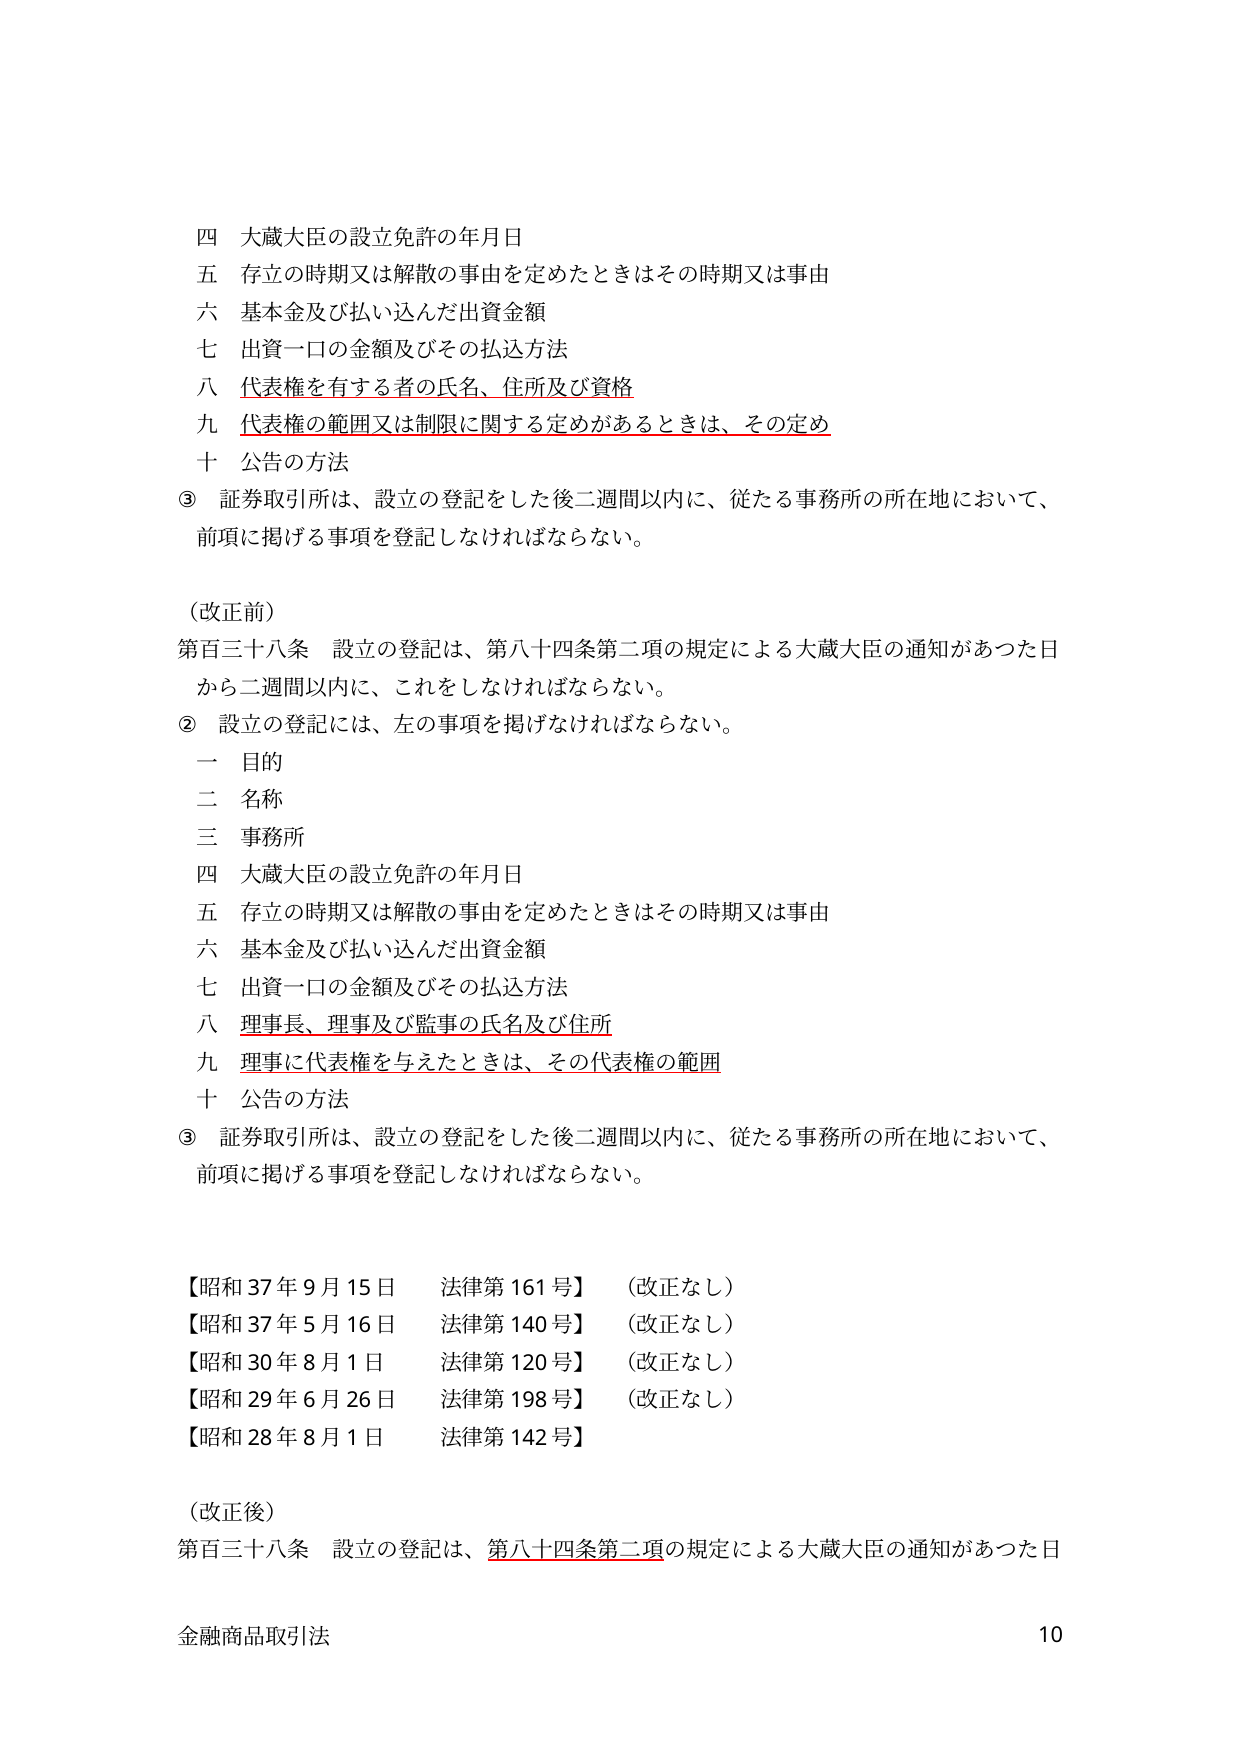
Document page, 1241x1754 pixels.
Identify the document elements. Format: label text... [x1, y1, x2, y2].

text ③ 証券取引所は、設立の登記をした後二週間以内に、従たる事務所の所在地において、前項に掲げる事項を登記しなければならない。 [177, 1117, 1063, 1192]
text 第百三十八条 設立の登記は、第八十四条第二項の規定による大蔵大臣の通知があつた日から二週間以内に、これをしなければならない。 [177, 629, 1063, 704]
text 八 理事長、理事及び監事の氏名及び住所 [196, 1004, 1063, 1042]
text 六 基本金及び払い込んだ出資金額 [196, 929, 1063, 967]
text （改正前） [177, 592, 1063, 629]
text 九 理事に代表権を与えたときは、その代表権の範囲 [196, 1042, 1063, 1079]
text 十 公告の方法 [196, 442, 1063, 479]
text 十 公告の方法 [196, 1079, 1063, 1117]
text 七 出資一口の金額及びその払込方法 [196, 967, 1063, 1004]
text 五 存立の時期又は解散の事由を定めたときはその時期又は事由 [196, 254, 1063, 292]
text 【昭和30年8月1日 法律第120号】 （改正なし） [177, 1342, 1063, 1379]
text 【昭和37年5月16日 法律第140号】 （改正なし） [177, 1304, 1063, 1342]
text 四 大蔵大臣の設立免許の年月日 [196, 854, 1063, 892]
text 六 基本金及び払い込んだ出資金額 [196, 292, 1063, 329]
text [177, 1529, 1063, 1567]
text ③ 証券取引所は、設立の登記をした後二週間以内に、従たる事務所の所在地において、前項に掲げる事項を登記しなければならない。 [177, 479, 1063, 554]
text 四 大蔵大臣の設立免許の年月日 [196, 217, 1063, 254]
text （改正後） [177, 1492, 1063, 1529]
text ② 設立の登記には、左の事項を掲げなければならない。 [177, 704, 1063, 742]
text 五 存立の時期又は解散の事由を定めたときはその時期又は事由 [196, 892, 1063, 929]
text 七 出資一口の金額及びその払込方法 [196, 329, 1063, 367]
text 【昭和29年6月26日 法律第198号】 （改正なし） [177, 1379, 1063, 1417]
text 八 代表権を有する者の氏名、住所及び資格 [196, 367, 1063, 404]
text 一 目的 [196, 742, 1063, 779]
text 二 名称 [196, 779, 1063, 817]
text 三 事務所 [196, 817, 1063, 854]
text 【昭和37年9月15日 法律第161号】 （改正なし） [177, 1267, 1063, 1304]
text 【昭和28年8月1日 法律第142号】 [177, 1417, 1063, 1454]
text 九 代表権の範囲又は制限に関する定めがあるときは、その定め [196, 404, 1063, 442]
